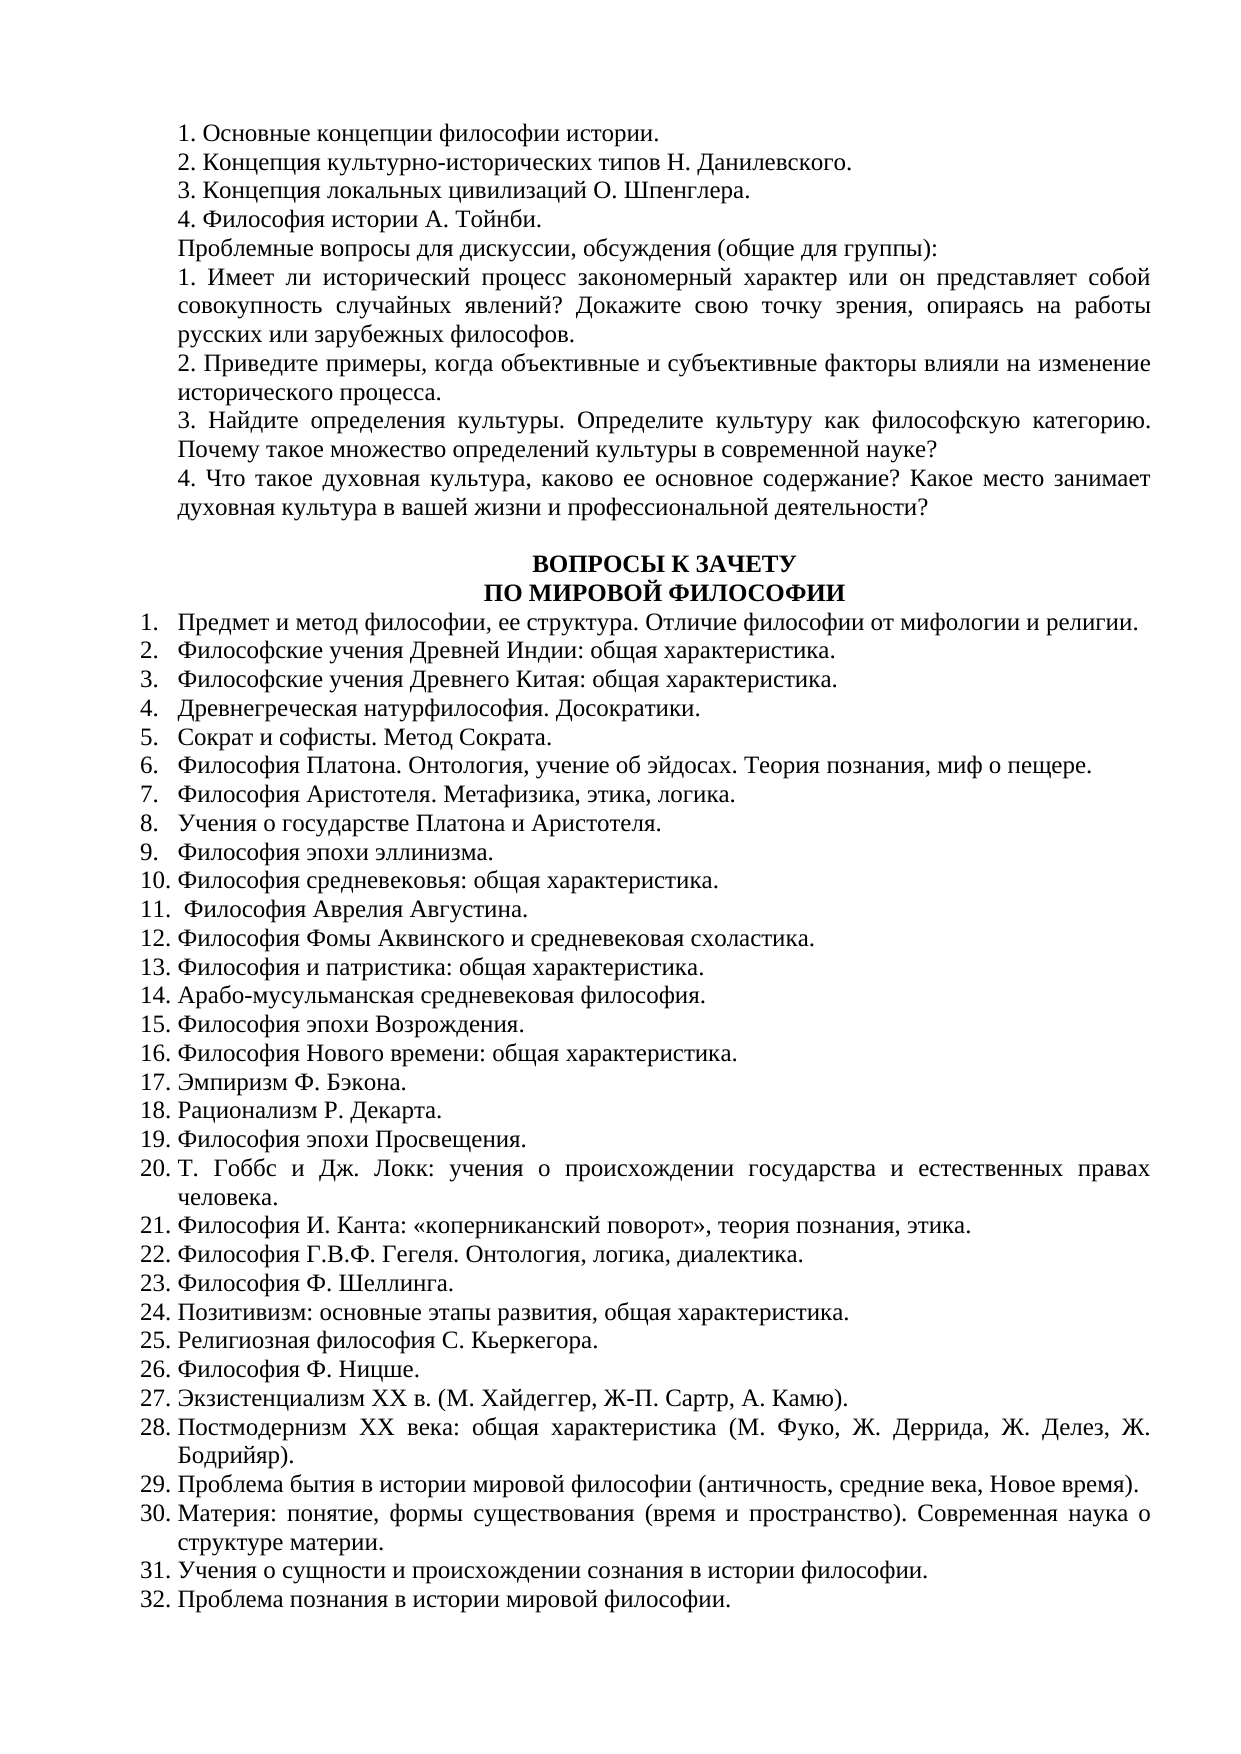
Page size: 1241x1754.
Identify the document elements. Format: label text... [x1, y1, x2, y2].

text 4. Философия истории А. Тойнби. [177, 204, 1152, 233]
list Философия Нового времени: общая характеристика. [140, 1038, 1152, 1067]
text 2. Приведите примеры, когда объективные и субъективные факторы влияли на изменение исторического процесса. [177, 348, 1152, 406]
list Рационализм Р. Декарта. [140, 1096, 1152, 1124]
text 2. Концепция культурно-исторических типов Н. Данилевского. [177, 147, 1152, 176]
list Философия эпохи Просвещения. [140, 1124, 1152, 1153]
list Философия Аврелия Августина. [140, 894, 1152, 923]
list Позитивизм: основные этапы развития, общая характеристика. [140, 1297, 1152, 1326]
list Учения о государстве Платона и Аристотеля. [140, 808, 1152, 837]
list Религиозная философия С. Кьеркегора. [140, 1326, 1152, 1354]
list Эмпиризм Ф. Бэкона. [140, 1067, 1152, 1096]
list Арабо-мусульманская средневековая философия. [140, 981, 1152, 1009]
list Философия Ф. Ницше. [140, 1354, 1152, 1383]
list Сократ и софисты. Метод Сократа. [140, 722, 1152, 751]
list Учения о сущности и происхождении сознания в истории философии. [140, 1556, 1152, 1584]
list Философские учения Древнего Китая: общая характеристика. [140, 664, 1152, 693]
list Философия Фомы Аквинского и средневековая схоластика. [140, 923, 1152, 952]
text 1. Имеет ли исторический процесс закономерный характер или он представляет собой совокупность случайных явлений? Докажите свою точку зрения, опираясь на работы русских или зарубежных философов. [177, 262, 1152, 348]
list Проблема познания в истории мировой философии. [140, 1584, 1152, 1613]
list Философия и патристика: общая характеристика. [140, 952, 1152, 981]
text 3. Концепция локальных цивилизаций О. Шпенглера. [177, 176, 1152, 204]
list Экзистенциализм ХХ в. (М. Хайдеггер, Ж-П. Сартр, А. Камю). [140, 1383, 1152, 1412]
list Проблема бытия в истории мировой философии (античность, средние века, Новое время). [140, 1469, 1152, 1498]
text 3. Найдите определения культуры. Определите культуру как философскую категорию. Почему такое множество определений культуры в современной науке? [177, 406, 1152, 463]
list Философия Ф. Шеллинга. [140, 1268, 1152, 1297]
list Философия Г.В.Ф. Гегеля. Онтология, логика, диалектика. [140, 1239, 1152, 1268]
text Проблемные вопросы для дискуссии, обсуждения (общие для группы): [177, 233, 1152, 262]
list Философские учения Древней Индии: общая характеристика. [140, 636, 1152, 664]
list Философия эпохи Возрождения. [140, 1009, 1152, 1038]
list Философия И. Канта: «коперниканский поворот», теория познания, этика. [140, 1211, 1152, 1239]
list Т. Гоббс и Дж. Локк: учения о происхождении государства и естественных правах человека. [140, 1153, 1152, 1211]
text ПО МИРОВОЙ ФИЛОСОФИИ [177, 578, 1152, 607]
list Постмодернизм ХХ века: общая характеристика (М. Фуко, Ж. Деррида, Ж. Делез, Ж. Бодрийяр). [140, 1412, 1152, 1469]
list Философия Аристотеля. Метафизика, этика, логика. [140, 779, 1152, 808]
text 1. Основные концепции философии истории. [177, 118, 1152, 147]
list Философия эпохи эллинизма. [140, 837, 1152, 866]
list Древнегреческая натурфилософия. Досократики. [140, 693, 1152, 722]
text ВОПРОСЫ К ЗАЧЕТУ [177, 549, 1152, 578]
list Материя: понятие, формы существования (время и пространство). Современная наука о структуре материи. [140, 1498, 1152, 1556]
text 4. Что такое духовная культура, каково ее основное содержание? Какое место занимает духовная культура в вашей жизни и профессиональной деятельности? [177, 463, 1152, 521]
list Предмет и метод философии, ее структура. Отличие философии от мифологии и религии. [140, 607, 1152, 636]
list Философия средневековья: общая характеристика. [140, 866, 1152, 894]
list Философия Платона. Онтология, учение об эйдосах. Теория познания, миф о пещере. [140, 751, 1152, 779]
